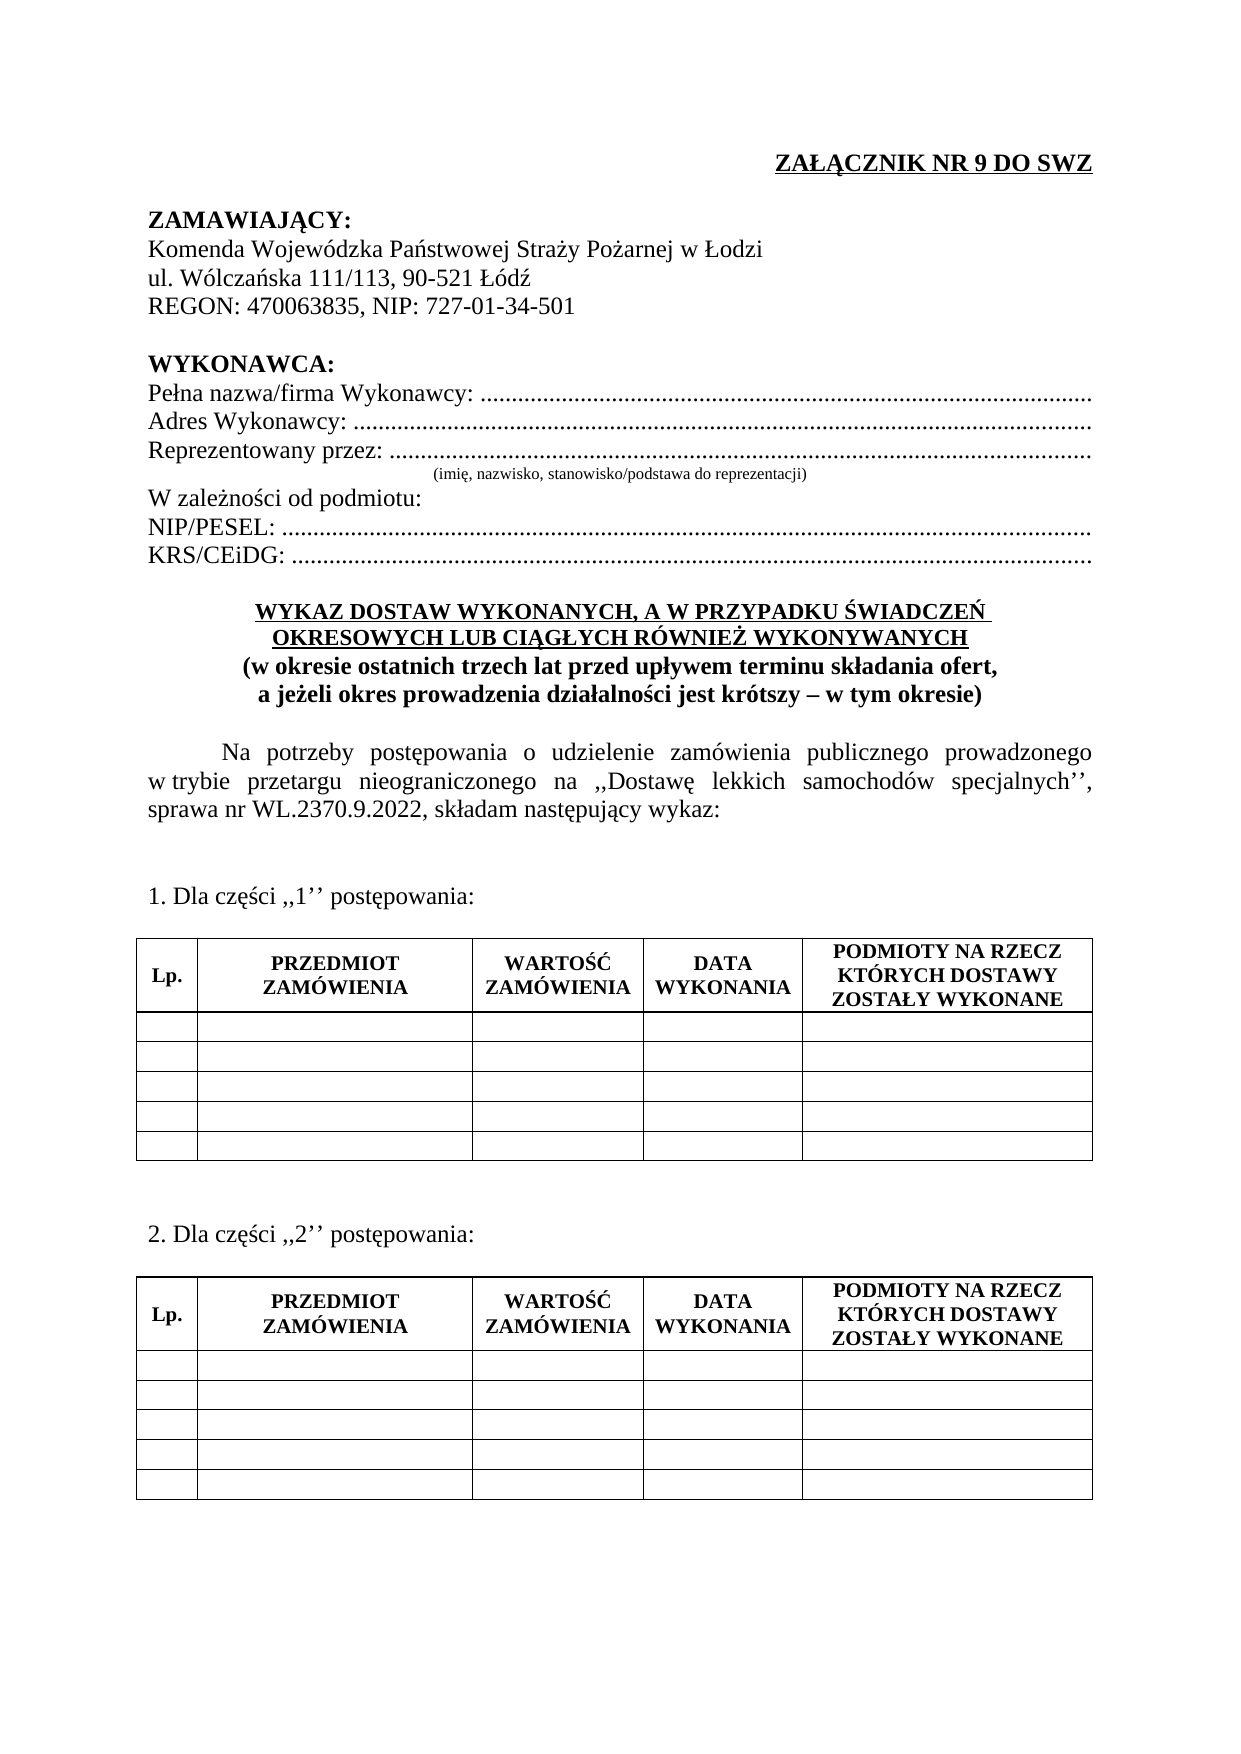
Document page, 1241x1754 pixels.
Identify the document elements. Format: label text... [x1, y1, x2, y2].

text (imię, nazwisko, stanowisko/podstawa do reprezentacji) [148, 464, 1093, 483]
table_header WARTOŚĆ ZAMÓWIENIA [473, 1278, 643, 1350]
table_cell [803, 1132, 1092, 1160]
table_header DATA WYKONANIA [644, 1278, 802, 1350]
text OKRESOWYCH LUB CIĄGŁYCH RÓWNIEŻ WYKONYWANYCH [148, 624, 1093, 651]
text WYKAZ DOSTAW WYKONANYCH, A W PRZYPADKU ŚWIADCZEŃ [148, 598, 1093, 624]
table_cell [137, 1102, 197, 1131]
table_cell [198, 1042, 472, 1071]
table_cell [473, 1013, 643, 1041]
table_cell [473, 1381, 643, 1409]
table_cell [137, 1470, 197, 1499]
table_cell [198, 1072, 472, 1101]
text Na potrzeby postępowania o udzielenie zamówienia publicznego prowadzonego w trybie przetargu nieograniczonego na ,,Dostawę lekkich samochodów specjalnych’’, sprawa nr WL.2370.9.2022, składam następujący wykaz: [148, 737, 1093, 823]
table_cell [473, 1470, 643, 1499]
table_header DATA WYKONANIA [644, 939, 802, 1011]
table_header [803, 1278, 1092, 1350]
table_cell [198, 1351, 472, 1379]
text ul. Wólczańska 111/113, 90-521 Łódź [148, 263, 1093, 291]
table_cell [137, 1381, 197, 1409]
table_cell [644, 1351, 802, 1379]
table_cell [803, 1440, 1092, 1469]
table_cell [137, 1072, 197, 1101]
table_header PODMIOTY NA RZECZ KTÓRYCH DOSTAWY ZOSTAŁY WYKONANE [803, 939, 1092, 1011]
table_cell [644, 1410, 802, 1439]
table_cell [803, 1102, 1092, 1131]
table_cell [198, 1102, 472, 1131]
table_cell [644, 1072, 802, 1101]
table_header Lp. [137, 1278, 197, 1350]
text 2. Dla części ,,2’’ postępowania: [148, 1219, 1093, 1248]
table_cell [137, 1440, 197, 1469]
table_cell [803, 1013, 1092, 1041]
table_cell [803, 1470, 1092, 1499]
table_cell [198, 1381, 472, 1409]
table_cell [803, 1381, 1092, 1409]
text (w okresie ostatnich trzech lat przed upływem terminu składania ofert, [148, 651, 1093, 679]
text Pełna nazwa/firma Wykonawcy: [148, 378, 1093, 406]
table_cell [473, 1072, 643, 1101]
table_cell [198, 1132, 472, 1160]
table_cell [803, 1072, 1092, 1101]
table_cell [473, 1132, 643, 1160]
text WYKONAWCA: [148, 349, 1093, 378]
table_cell [137, 1132, 197, 1160]
table_cell [644, 1440, 802, 1469]
table_cell [803, 1042, 1092, 1071]
text a jeżeli okres prowadzenia działalności jest krótszy – w tym okresie) [148, 679, 1093, 708]
table_cell [473, 1102, 643, 1131]
table_cell [644, 1132, 802, 1160]
table_cell [137, 1013, 197, 1041]
text REGON: 470063835, NIP: 727-01-34-501 [148, 291, 1093, 320]
table_cell [473, 1042, 643, 1071]
text Reprezentowany przez: [148, 435, 1093, 464]
text KRS/CEiDG: [148, 541, 1093, 569]
table_cell [198, 1440, 472, 1469]
table_header WARTOŚĆ ZAMÓWIENIA [473, 939, 643, 1011]
table_cell [137, 1042, 197, 1071]
text ZAMAWIAJĄCY: [148, 205, 1093, 234]
table_cell [198, 1013, 472, 1041]
text Adres Wykonawcy: [148, 406, 1093, 435]
table_cell [137, 1351, 197, 1379]
table_cell [644, 1470, 802, 1499]
table_header PRZEDMIOT ZAMÓWIENIA [198, 1278, 472, 1350]
table_cell [473, 1440, 643, 1469]
text W zależności od podmiotu: [148, 483, 1093, 512]
table_header PRZEDMIOT ZAMÓWIENIA [198, 939, 472, 1011]
table_cell [803, 1351, 1092, 1379]
table_cell [644, 1102, 802, 1131]
text NIP/PESEL: [148, 512, 1093, 541]
table_cell [644, 1381, 802, 1409]
table_cell [803, 1410, 1092, 1439]
table_cell [473, 1410, 643, 1439]
text ZAŁĄCZNIK NR 9 DO SWZ [148, 148, 1093, 176]
table_cell [198, 1470, 472, 1499]
text 1. Dla części ,,1’’ postępowania: [148, 881, 1093, 909]
text Komenda Wojewódzka Państwowej Straży Pożarnej w Łodzi [148, 234, 1093, 263]
table_cell [473, 1351, 643, 1379]
table_cell [644, 1042, 802, 1071]
table_cell [137, 1410, 197, 1439]
table_cell [198, 1410, 472, 1439]
table_cell [644, 1013, 802, 1041]
table_header Lp. [137, 939, 197, 1011]
